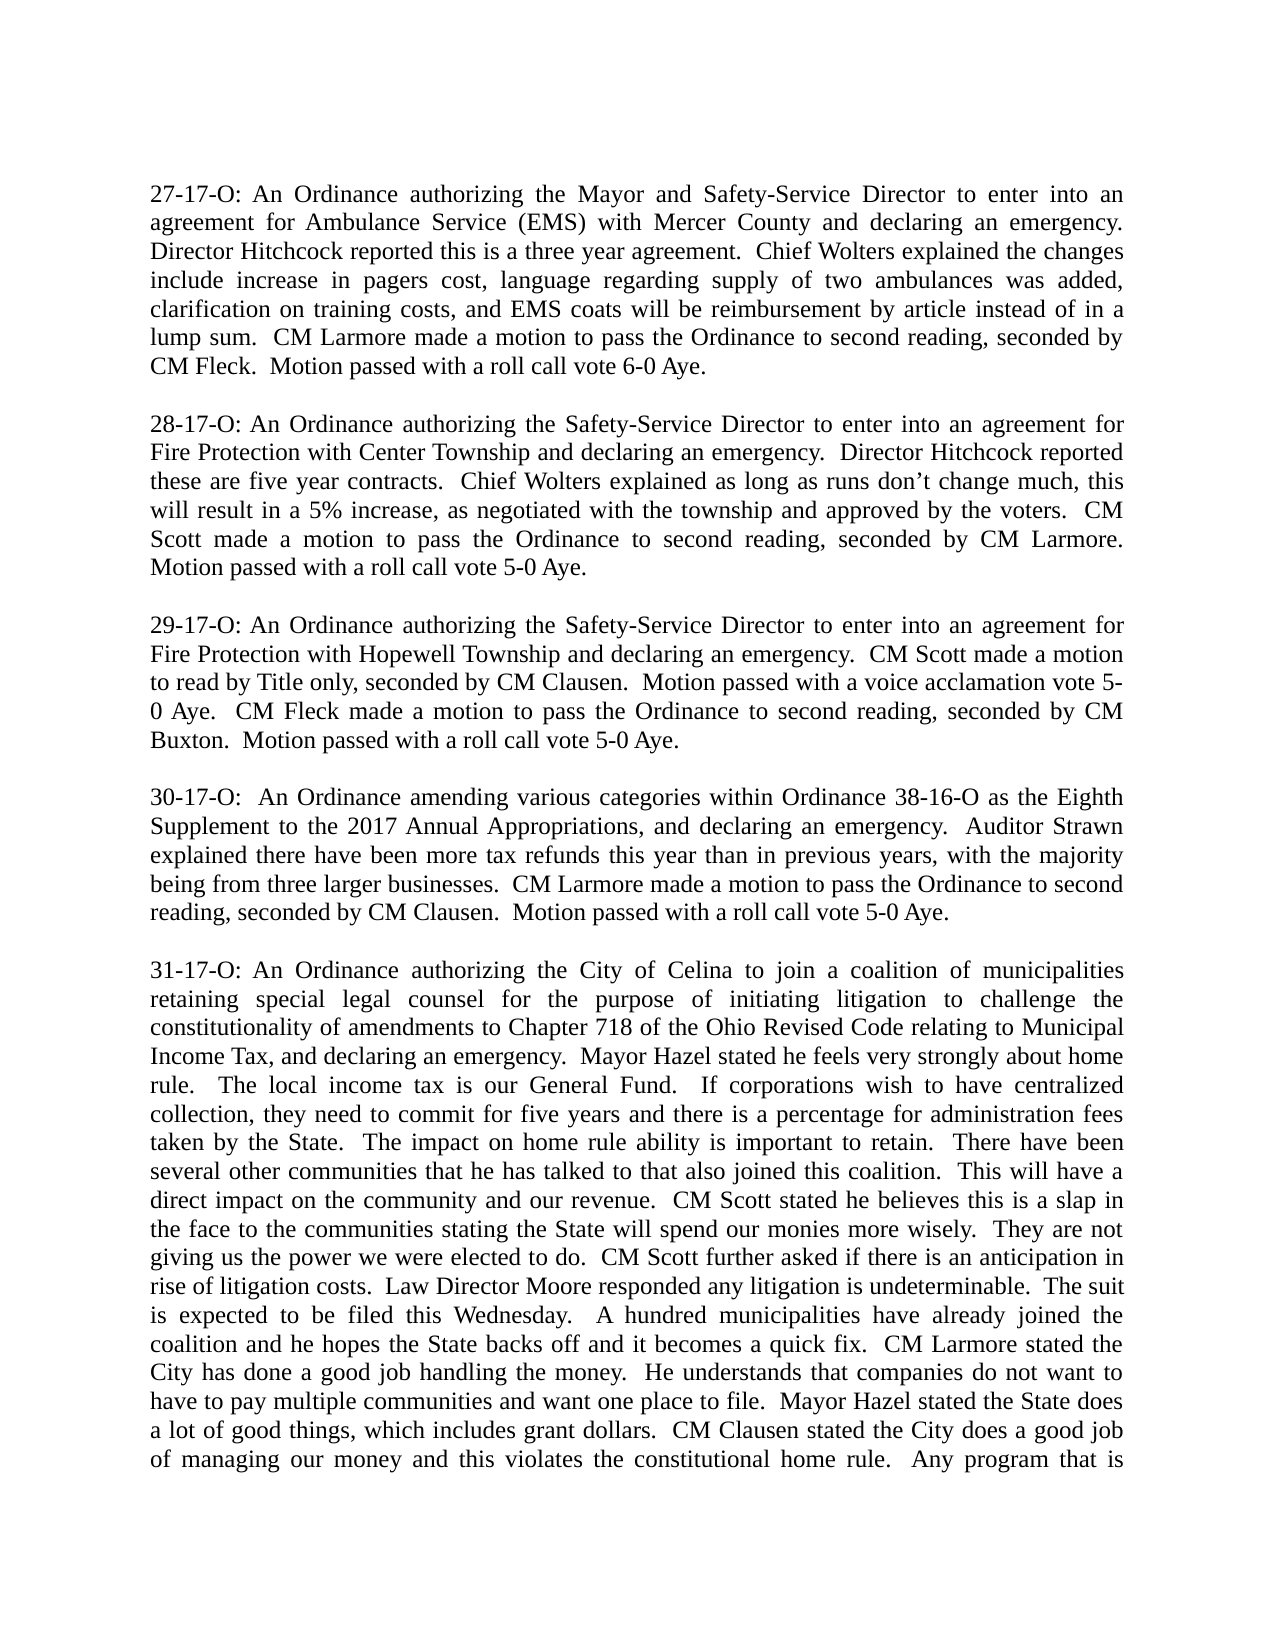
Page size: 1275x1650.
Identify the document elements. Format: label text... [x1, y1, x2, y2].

text 30-17-O: An Ordinance amending various categories within Ordinance 38-16-O as the Eighth Supplement to the 2017 Annual Appropriations, and declaring an emergency. Auditor Strawn explained there have been more tax refunds this year than in previous years, with the majority being from three larger businesses. CM Larmore made a motion to pass the Ordinance to second reading, seconded by CM Clausen. Motion passed with a roll call vote 5-0 Aye. [150, 782, 1125, 926]
text 28-17-O: An Ordinance authorizing the Safety-Service Director to enter into an agreement for Fire Protection with Center Township and declaring an emergency. Director Hitchcock reported these are five year contracts. Chief Wolters explained as long as runs don’t change much, this will result in a 5% increase, as negotiated with the township and approved by the voters. CM Scott made a motion to pass the Ordinance to second reading, seconded by CM Larmore. Motion passed with a roll call vote 5-0 Aye. [150, 409, 1125, 581]
text 29-17-O: An Ordinance authorizing the Safety-Service Director to enter into an agreement for Fire Protection with Hopewell Township and declaring an emergency. CM Scott made a motion to read by Title only, seconded by CM Clausen. Motion passed with a voice acclamation vote 5-0 Aye. CM Fleck made a motion to pass the Ordinance to second reading, seconded by CM Buxton. Motion passed with a roll call vote 5-0 Aye. [150, 610, 1125, 754]
text 27-17-O: An Ordinance authorizing the Mayor and Safety-Service Director to enter into an agreement for Ambulance Service (EMS) with Mercer County and declaring an emergency. Director Hitchcock reported this is a three year agreement. Chief Wolters explained the changes include increase in pagers cost, language regarding supply of two ambulances was added, clarification on training costs, and EMS coats will be reimbursement by article instead of in a lump sum. CM Larmore made a motion to pass the Ordinance to second reading, seconded by CM Fleck. Motion passed with a roll call vote 6-0 Aye. [150, 179, 1125, 380]
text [150, 955, 1125, 1472]
